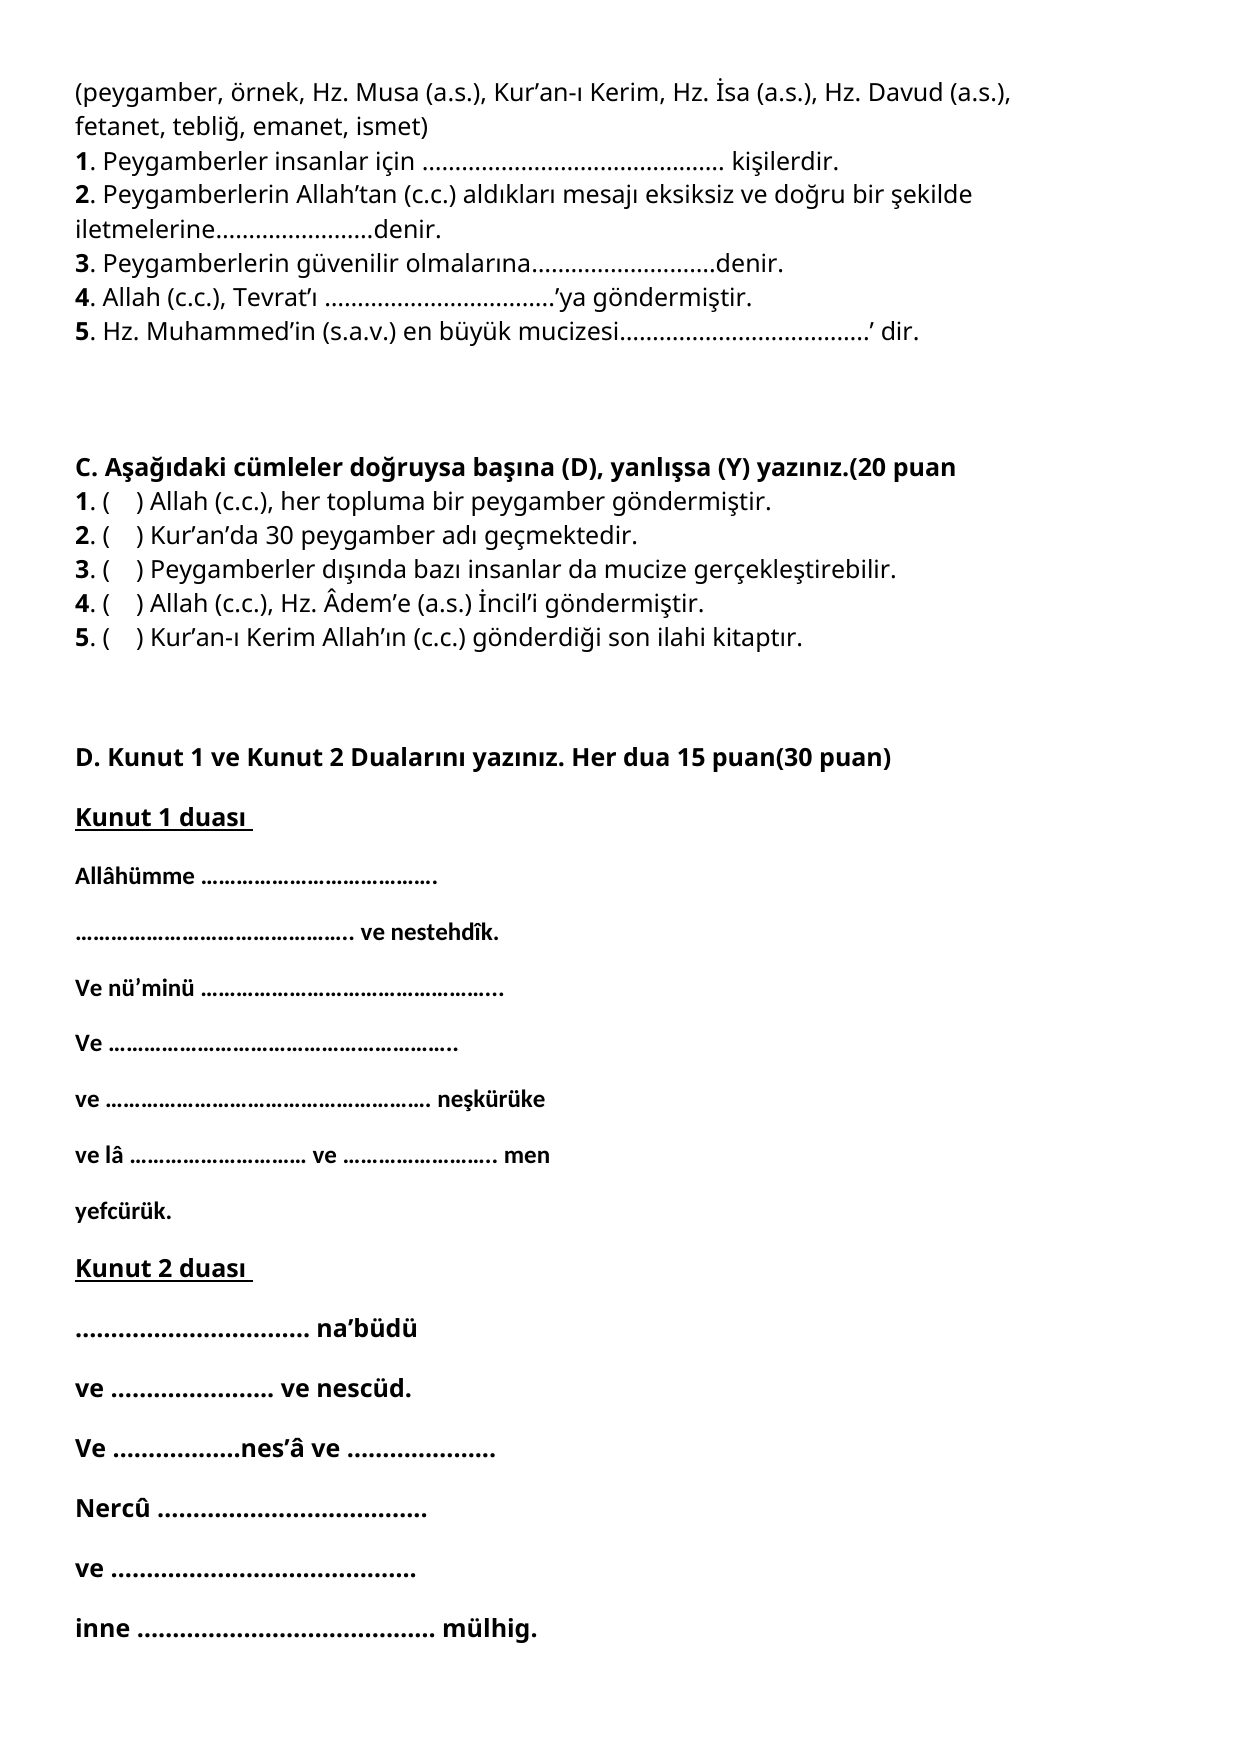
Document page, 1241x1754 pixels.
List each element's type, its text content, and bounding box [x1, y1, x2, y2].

text ve lâ ………………………… ve …………………….. men [75, 1139, 1165, 1170]
text Allâhümme …………………………………. [75, 860, 1165, 891]
text inne …………………………………… mülhig. [75, 1611, 1165, 1645]
text Ve ………………………………………………….. [75, 1027, 1165, 1058]
text ……………………………………….. ve nestehdîk. [75, 916, 1165, 946]
text Kunut 2 duası [75, 1251, 1165, 1285]
text 1. ( ) Allah (c.c.), her topluma bir peygamber göndermiştir. [75, 484, 1165, 518]
text 4. Allah (c.c.), Tevrat’ı ……………………………..’ya göndermiştir. [75, 279, 1165, 313]
text ve ………………….. ve nescüd. [75, 1371, 1165, 1405]
text fetanet, tebliğ, emanet, ismet) [75, 109, 1165, 143]
text 5. ( ) Kur’an-ı Kerim Allah’ın (c.c.) gönderdiği son ilahi kitaptır. [75, 620, 1165, 654]
text Nercû ……………………………….. [75, 1491, 1165, 1525]
text 2. ( ) Kur’an’da 30 peygamber adı geçmektedir. [75, 518, 1165, 552]
text ve ………………………………………………. neşkürüke [75, 1083, 1165, 1114]
text yefcürük. [75, 1195, 1165, 1226]
text Kunut 1 duası [75, 800, 1165, 834]
text 2. Peygamberlerin Allah’tan (c.c.) aldıkları mesajı eksiksiz ve doğru bir şekilde [75, 177, 1165, 211]
text iletmelerine……………………denir. [75, 211, 1165, 245]
text 3. Peygamberlerin güvenilir olmalarına……………………….denir. [75, 245, 1165, 279]
text …………………………… na’büdü [75, 1311, 1165, 1345]
text D. Kunut 1 ve Kunut 2 Dualarını yazınız. Her dua 15 puan(30 puan) [75, 740, 1165, 774]
text C. Aşağıdaki cümleler doğruysa başına (D), yanlışsa (Y) yazınız.(20 puan [75, 450, 1165, 484]
text 4. ( ) Allah (c.c.), Hz. Âdem’e (a.s.) İncil’i göndermiştir. [75, 586, 1165, 620]
text 5. Hz. Muhammed’in (s.a.v.) en büyük mucizesi………………………………..’ dir. [75, 313, 1165, 347]
text (peygamber, örnek, Hz. Musa (a.s.), Kur’an-ı Kerim, Hz. İsa (a.s.), Hz. Davud (a.s.), [75, 75, 1165, 109]
text Ve nü’minü …………………………………………... [75, 972, 1165, 1002]
text 3. ( ) Peygamberler dışında bazı insanlar da mucize gerçekleştirebilir. [75, 552, 1165, 586]
text 1. Peygamberler insanlar için ………………………………………. kişilerdir. [75, 143, 1165, 177]
text Ve ………………nes’â ve ………………... [75, 1431, 1165, 1465]
text ve ……………………………………. [75, 1551, 1165, 1585]
